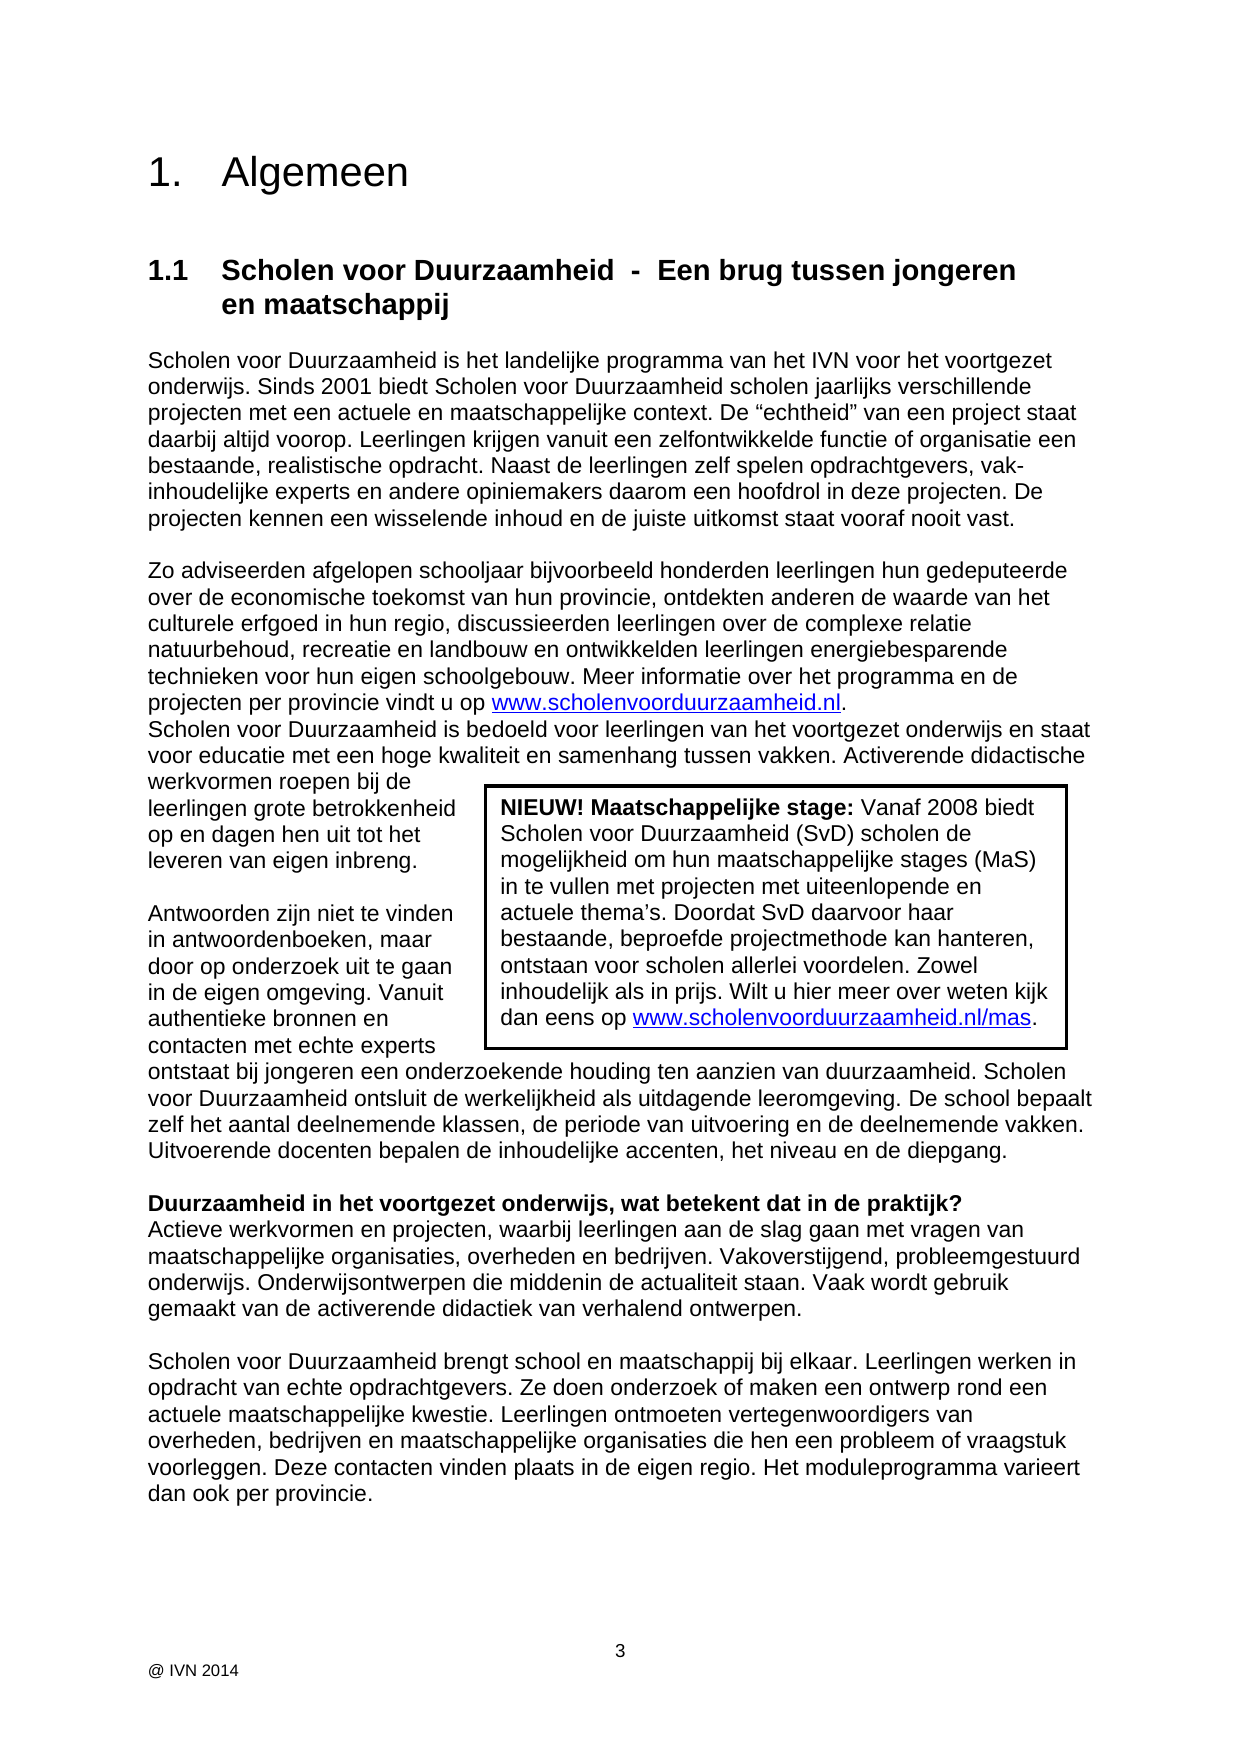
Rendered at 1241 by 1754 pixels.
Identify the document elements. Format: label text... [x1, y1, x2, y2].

text Antwoorden zijn niet te vinden in antwoordenboeken, maar door op onderzoek uit te gaan in de eigen omgeving. Vanuit authentieke bronnen en contacten met echte experts ontstaat bij jongeren een onderzoekende houding ten aanzien van duurzaamheid. Scholen voor Duurzaamheid ontsluit de werkelijkheid als uitdagende leeromgeving. De school bepaalt zelf het aantal deelnemende klassen, de periode van uitvoering en de deelnemende vakken. Uitvoerende docenten bepalen de inhoudelijke accenten, het niveau en de diepgang. [148, 900, 1092, 1163]
text Zo adviseerden afgelopen schooljaar bijvoorbeeld honderden leerlingen hun gedeputeerde over de economische toekomst van hun provincie, ontdekten anderen de waarde van het culturele erfgoed in hun regio, discussieerden leerlingen over de complexe relatie natuurbehoud, recreatie en landbouw en ontwikkelden leerlingen energiebesparende technieken voor hun eigen schoolgebouw. Meer informatie over het programma en de projecten per provincie vindt u op www.scholenvoorduurzaamheid.nl. [148, 557, 1092, 716]
text Scholen voor Duurzaamheid is bedoeld voor leerlingen van het voortgezet onderwijs en staat voor educatie met een hoge kwaliteit en samenhang tussen vakken. Activerende didactische werkvormen roepen bij de leerlingen grote betrokkenheid op en dagen hen uit tot het leveren van eigen inbreng. [148, 716, 1092, 874]
text Scholen voor Duurzaamheid is het landelijke programma van het IVN voor het voortgezet onderwijs. Sinds 2001 biedt Scholen voor Duurzaamheid scholen jaarlijks verschillende projecten met een actuele en maatschappelijke context. De “echtheid” van een project staat daarbij altijd voorop. Leerlingen krijgen vanuit een zelfontwikkelde functie of organisatie een bestaande, realistische opdracht. Naast de leerlingen zelf spelen opdrachtgevers, vak-inhoudelijke experts en andere opiniemakers daarom een hoofdrol in deze projecten. De projecten kennen een wisselende inhoud en de juiste uitkomst staat vooraf nooit vast. [148, 347, 1092, 531]
text 1. Algemeen [148, 148, 1092, 196]
text Actieve werkvormen en projecten, waarbij leerlingen aan de slag gaan met vragen van maatschappelijke organisaties, overheden en bedrijven. Vakoverstijgend, probleemgestuurd onderwijs. Onderwijsontwerpen die middenin de actualiteit staan. Vaak wordt gebruik gemaakt van de activerende didactiek van verhalend ontwerpen. [148, 1216, 1092, 1322]
text 1.1 Scholen voor Duurzaamheid - Een brug tussen jongeren [148, 253, 1092, 287]
text Scholen voor Duurzaamheid brengt school en maatschappij bij elkaar. Leerlingen werken in opdracht van echte opdrachtgevers. Ze doen onderzoek of maken een ontwerp rond een actuele maatschappelijke kwestie. Leerlingen ontmoeten vertegenwoordigers van overheden, bedrijven en maatschappelijke organisaties die hen een probleem of vraagstuk voorleggen. Deze contacten vinden plaats in de eigen regio. Het moduleprogramma varieert dan ook per provincie. [148, 1348, 1092, 1506]
text en maatschappij [221, 287, 1092, 320]
text Duurzaamheid in het voortgezet onderwijs, wat betekent dat in de praktijk? [148, 1190, 1092, 1216]
